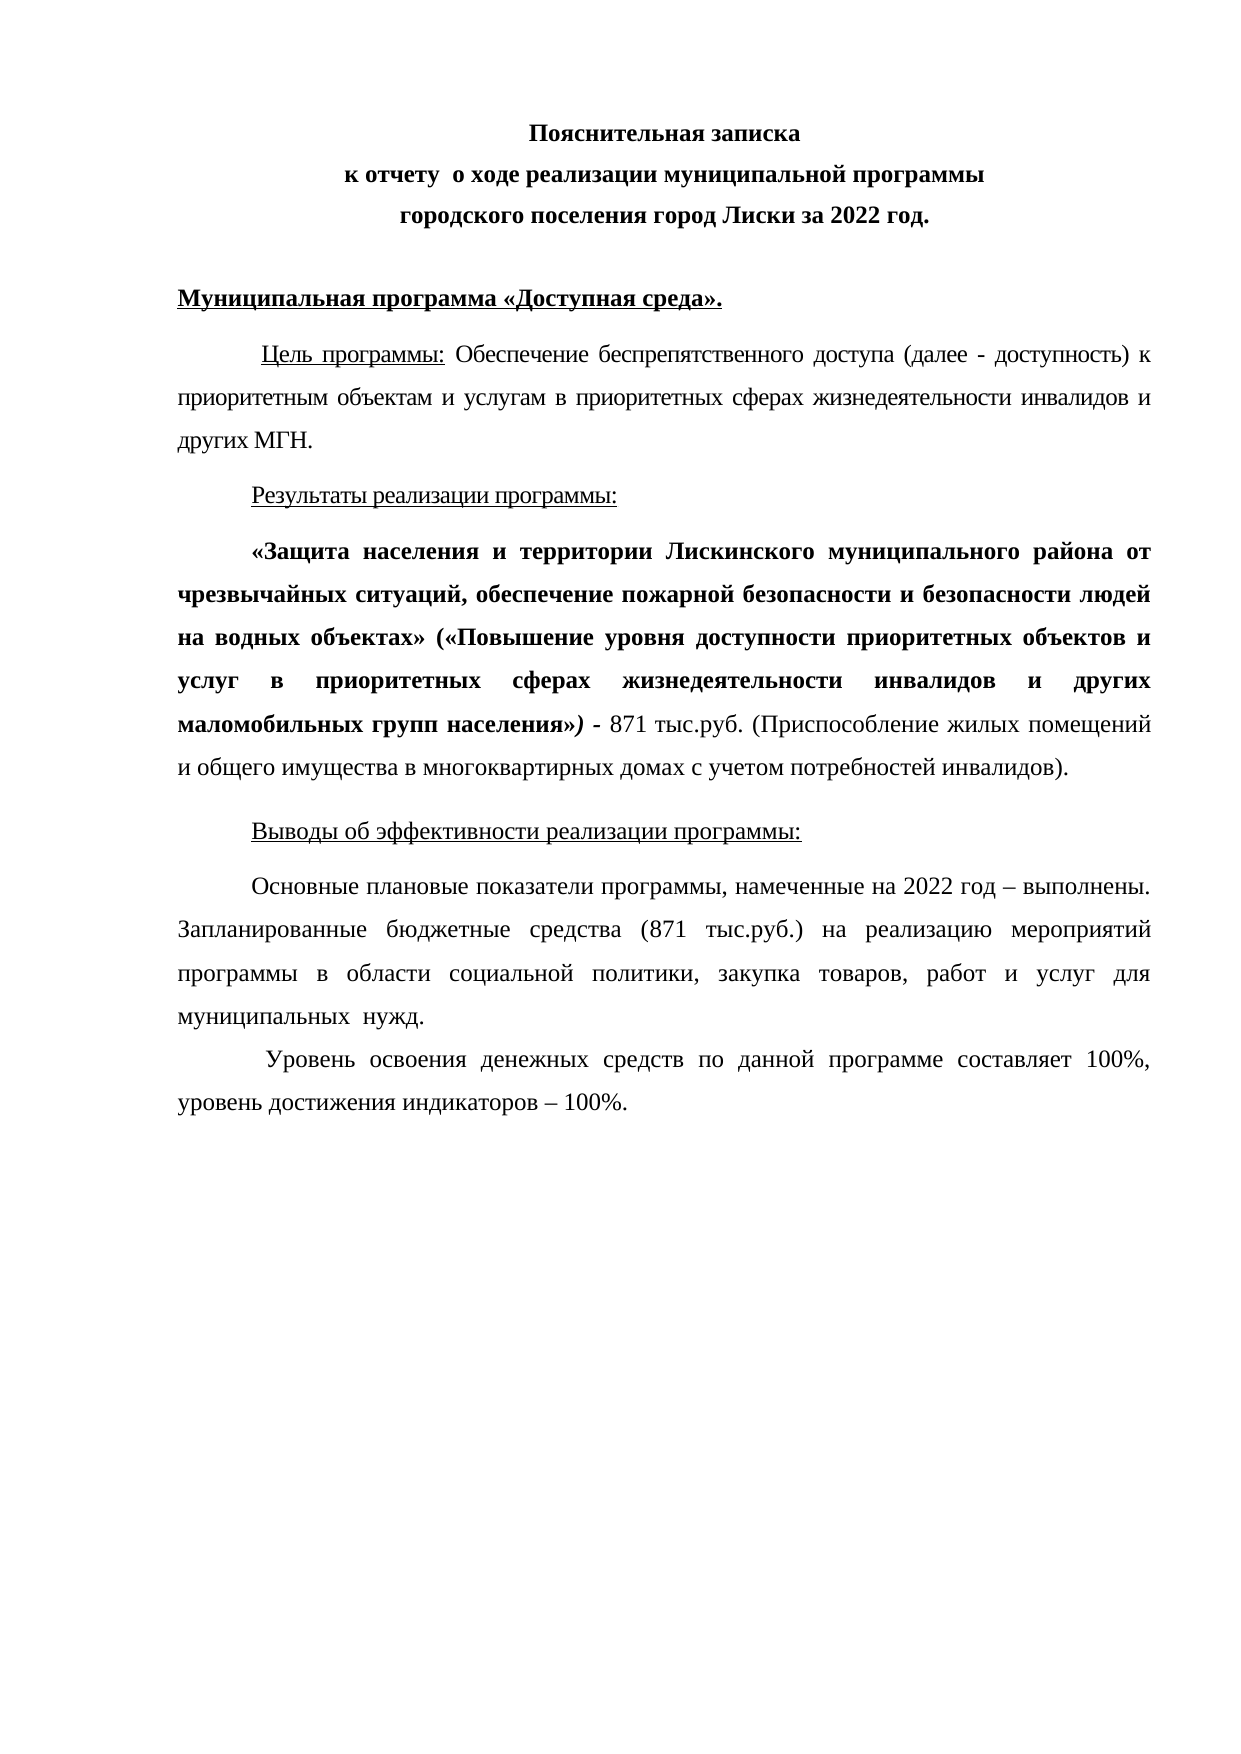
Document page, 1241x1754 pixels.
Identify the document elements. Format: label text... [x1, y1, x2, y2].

text Пояснительная записка [177, 118, 1152, 147]
text Цель программы: Обеспечение беспрепятственного доступа (далее - доступность) к приоритетным объектам и услугам в приоритетных сферах жизнедеятельности инвалидов и других МГН. [177, 339, 1152, 454]
text Результаты реализации программы: [177, 481, 1152, 509]
text городского поселения город Лиски за 2022 год. [177, 201, 1152, 229]
text Муниципальная программа «Доступная среда». [177, 283, 1152, 312]
text Основные плановые показатели программы, намеченные на 2022 год – выполнены. Запланированные бюджетные средства (871 тыс.руб.) на реализацию мероприятий программы в области социальной политики, закупка товаров, работ и услуг для муниципальных нужд. [177, 871, 1152, 1029]
text Выводы об эффективности реализации программы: [177, 816, 1152, 844]
text «Защита населения и территории Лискинского муниципального района от чрезвычайных ситуаций, обеспечение пожарной безопасности и безопасности людей на водных объектах» («Повышение уровня доступности приоритетных объектов и услуг в приоритетных сферах жизнедеятельности инвалидов и других маломобильных групп населения») - 871 тыс.руб. (Приспособление жилых помещений и общего имущества в многоквартирных домах с учетом потребностей инвалидов). [177, 536, 1152, 781]
text к отчету о ходе реализации муниципальной программы [177, 159, 1152, 188]
text Уровень освоения денежных средств по данной программе составляет 100%, уровень достижения индикаторов – 100%. [177, 1044, 1152, 1116]
